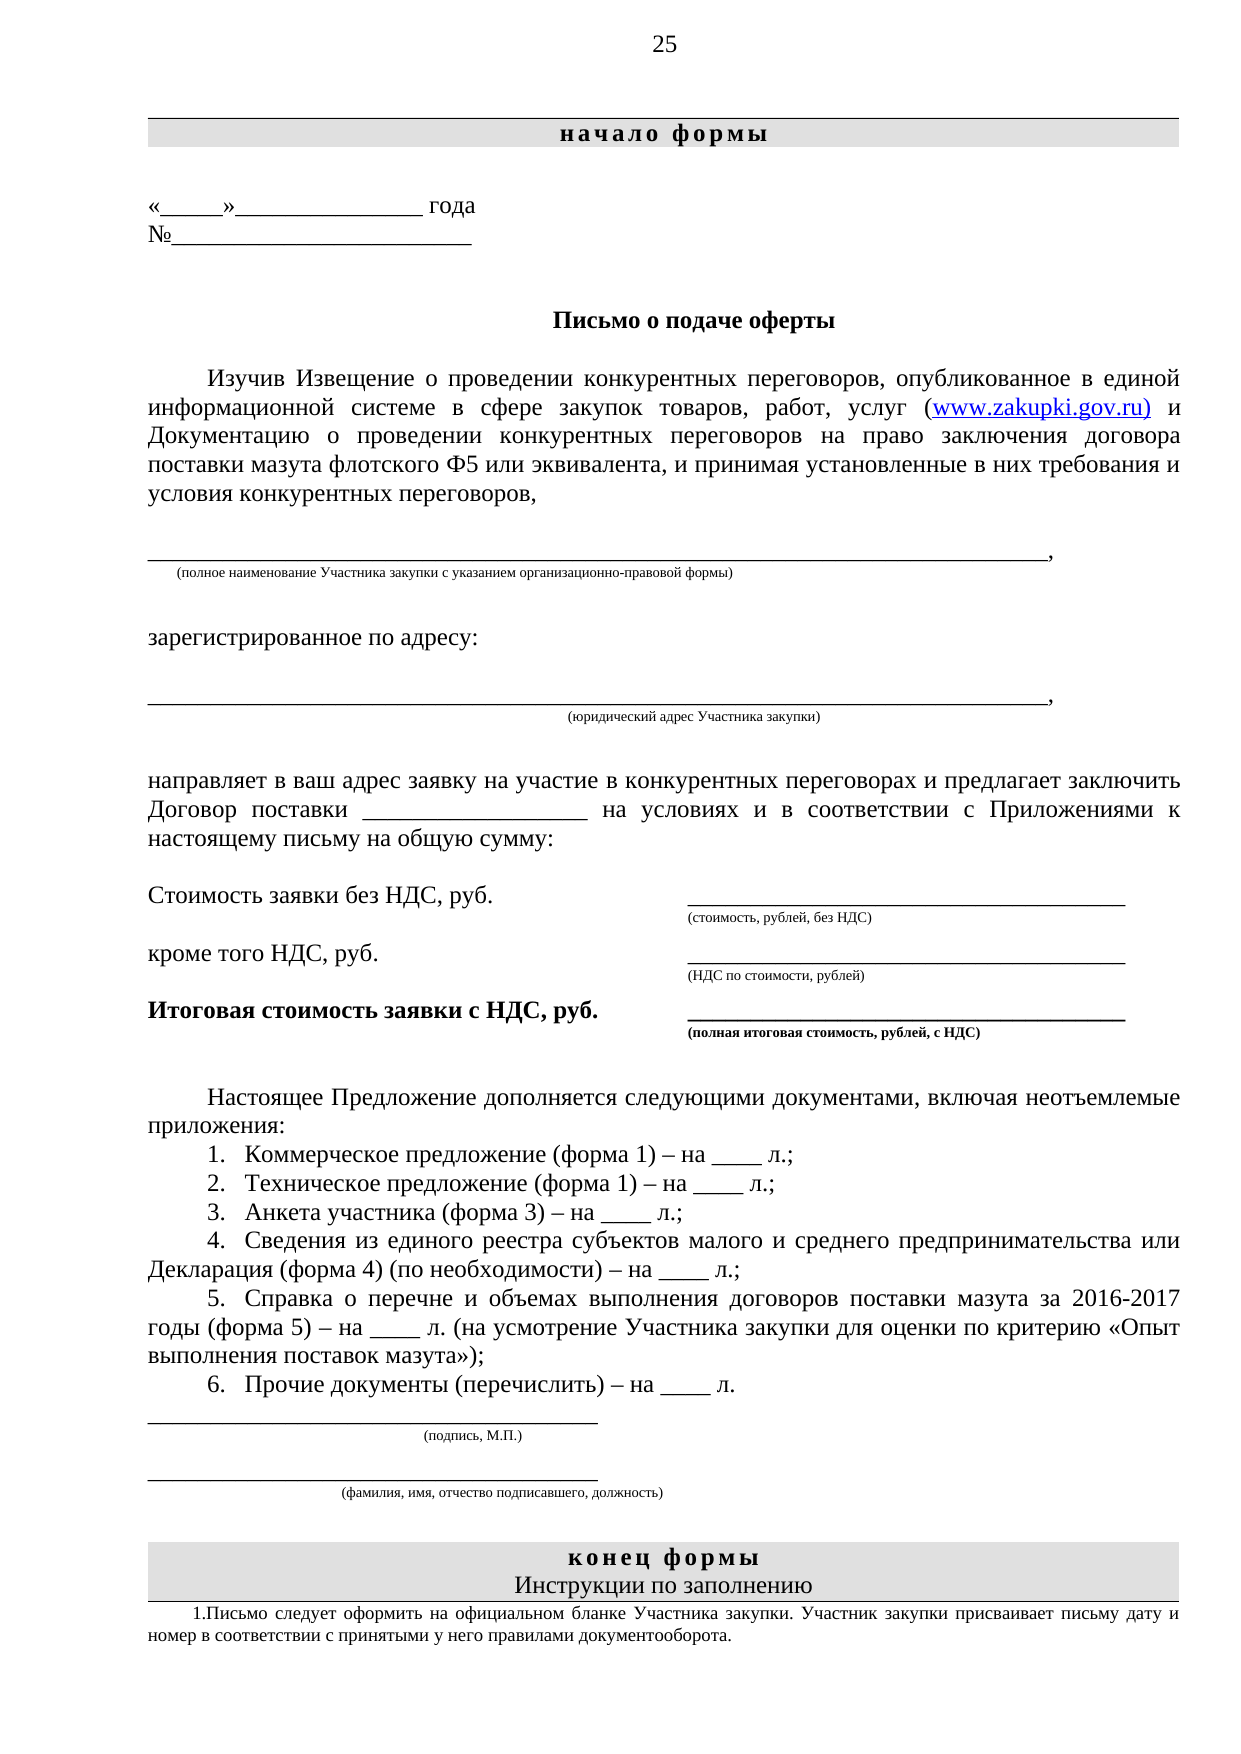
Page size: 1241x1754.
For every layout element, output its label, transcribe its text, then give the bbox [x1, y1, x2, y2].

table_cell ___________________________________ (полная итоговая стоимость, рублей, с НДС) [676, 995, 1216, 1053]
text №________________________ [148, 219, 635, 248]
text «_____»_______________ года [148, 190, 635, 219]
text (фамилия, имя, отчество подписавшего, должность) [148, 1484, 797, 1513]
list Коммерческое предложение (форма 1) – на ____ л.; [207, 1139, 1181, 1168]
list Техническое предложение (форма 2) – на ____ л.; [207, 1168, 1181, 1197]
text конец формы [148, 1542, 1179, 1570]
table_header ___________________________________ (стоимость, рублей, без НДС) [676, 880, 1216, 938]
table_header Стоимость заявки без НДС, руб. [136, 880, 676, 938]
text 1.Письмо следует оформить на официальном бланке Участника закупки. Участник закупки присваивает письму дату и номер в соответствии с принятыми у него правилами документооборота. [148, 1602, 1181, 1645]
table_cell ___________________________________ (НДС по стоимости, рублей) [676, 938, 1216, 995]
text (полное наименование Участника закупки с указанием организационно-правовой формы) [148, 564, 1181, 593]
text (подпись, М.П.) [148, 1427, 797, 1455]
table_cell Итоговая стоимость заявки с НДС, руб. [136, 995, 676, 1053]
list Анкета участника (форма 3) – на ____ л.; [207, 1197, 1181, 1225]
text зарегистрированное по адресу: [148, 622, 1181, 650]
list Справка о перечне и объемах выполнения договоров поставки мазута за 2016-2017 годы (форма 5) – на ____ л. (на усмотрение Участника закупки для оценки по критерию «Опыт выполнения поставок мазута»); [148, 1283, 1181, 1369]
text направляет в ваш адрес заявку на участие в конкурентных переговорах и предлагает заключить Договор поставки __________________ на условиях и в соответствии с Приложениями к настоящему письму на общую сумму: [148, 765, 1181, 852]
text начало формы [148, 119, 1179, 147]
text ________________________________________________________________________, [148, 679, 1181, 708]
text ____________________________________ [148, 1398, 1181, 1427]
list Прочие документы (перечислить) – на ____ л. [207, 1369, 1181, 1398]
text Инструкции по заполнению [148, 1570, 1179, 1601]
text Настоящее Предложение дополняется следующими документами, включая неотъемлемые приложения: [148, 1082, 1181, 1139]
text Письмо о подаче оферты [148, 305, 1181, 334]
text (юридический адрес Участника закупки) [148, 708, 1181, 737]
table_cell кроме того НДС, руб. [136, 938, 676, 995]
list Сведения из единого реестра субъектов малого и среднего предпринимательства или Декларация (форма 4) (по необходимости) – на ____ л.; [148, 1225, 1181, 1283]
text ________________________________________________________________________, [148, 535, 1181, 564]
text ____________________________________ [148, 1455, 1181, 1484]
text Изучив Извещение о проведении конкурентных переговоров, опубликованное в единой информационной системе в сфере закупок товаров, работ, услуг (www.zakupki.gov.ru) и Документацию о проведении конкурентных переговоров на право заключения договора поставки мазута флотского Ф5 или эквивалента, и принимая установленные в них требования и условия конкурентных переговоров, [148, 363, 1181, 507]
